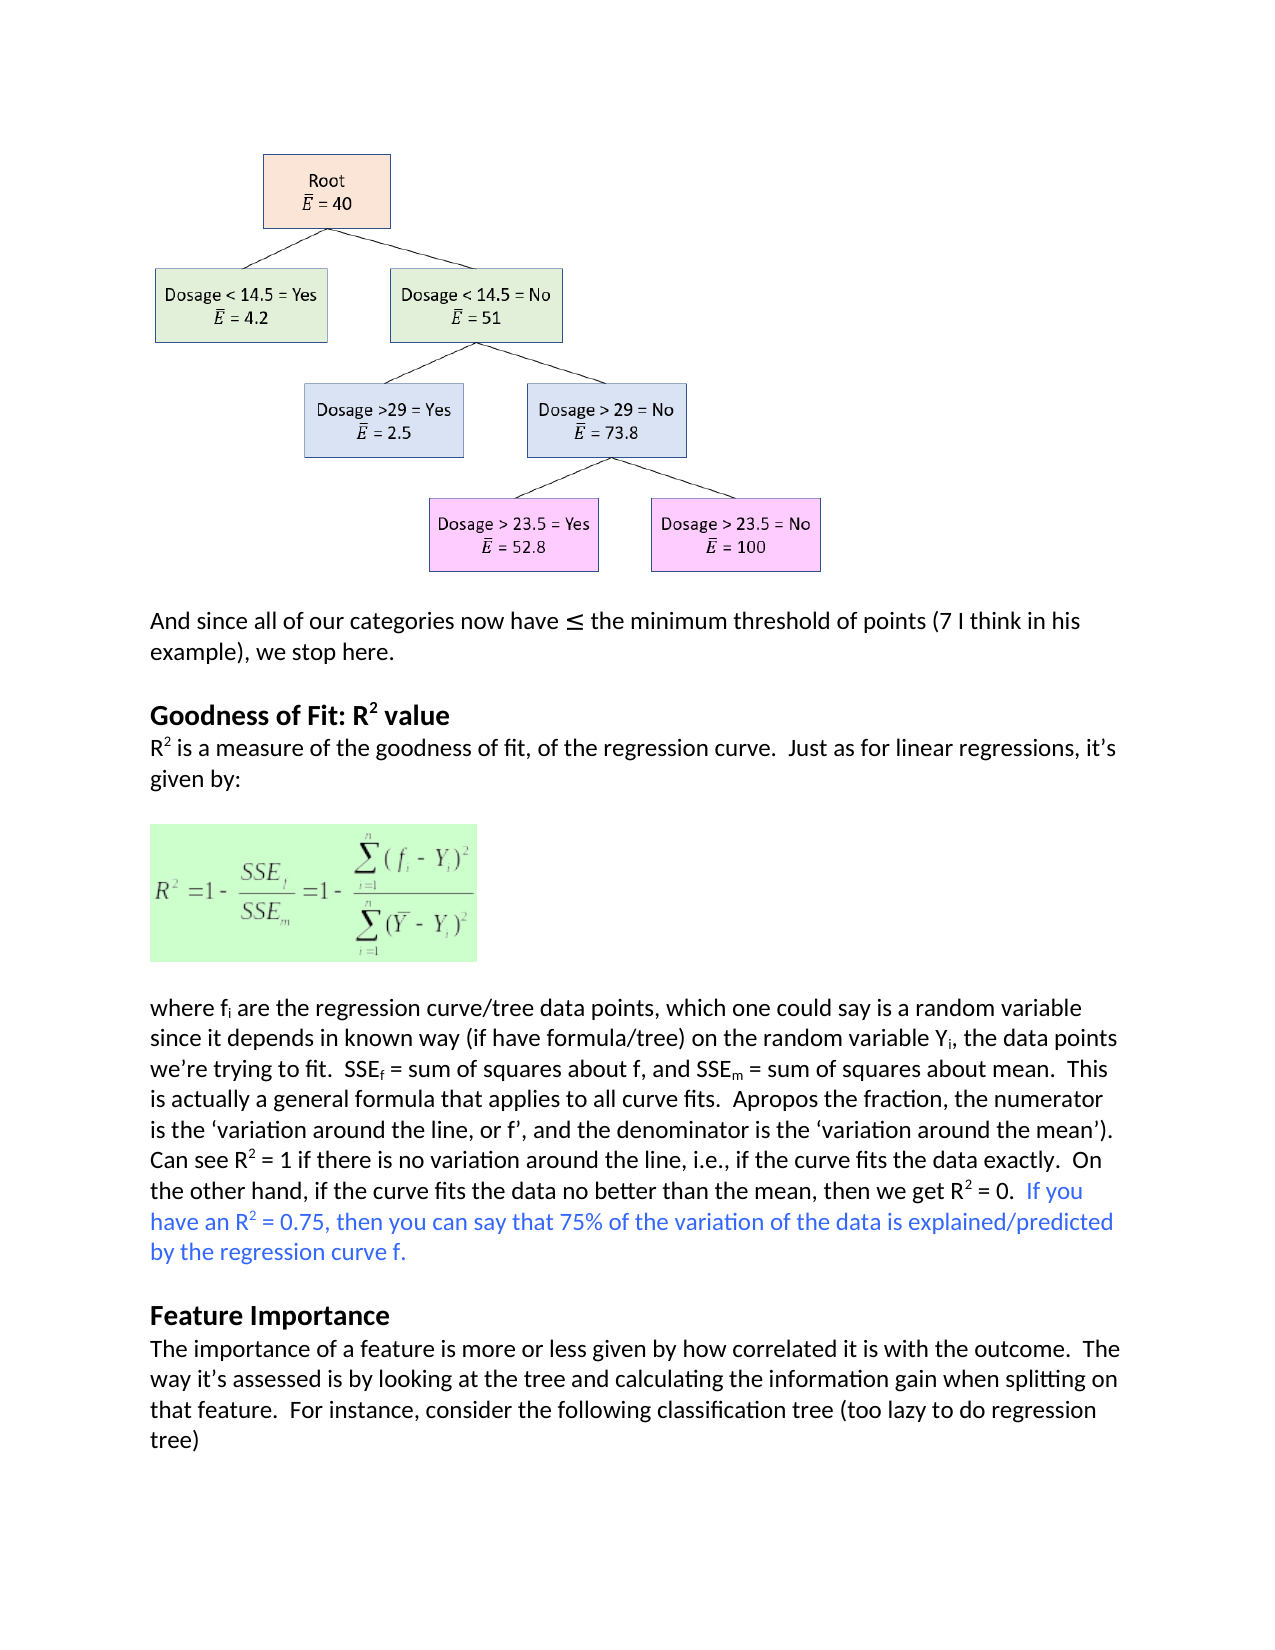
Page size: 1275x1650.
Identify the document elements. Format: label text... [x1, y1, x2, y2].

text where fi are the regression curve/tree data points, which one could say is a random variable since it depends in known way (if have formula/tree) on the random variable Yi, the data points we’re trying to fit. SSEf = sum of squares about f, and SSEm = sum of squares about mean. This is actually a general formula that applies to all curve fits. Apropos the fraction, the numerator is the ‘variation around the line, or f’, and the denominator is the ‘variation around the mean’). Can see R2 = 1 if there is no variation around the line, i.e., if the curve fits the data exactly. On the other hand, if the curve fits the data no better than the mean, then we get R2 = 0. If you have an R2 = 0.75, then you can say that 75% of the variation of the data is explained/predicted by the regression curve f. [150, 992, 1125, 1267]
text R2 is a measure of the goodness of fit, of the regression curve. Just as for linear regressions, it’s given by: [150, 732, 1125, 793]
text Goodness of Fit: R2 value [150, 697, 1125, 732]
text And since all of our categories now have ≤ the minimum threshold of points (7 I think in his example), we stop here. [150, 605, 1125, 666]
picture [150, 150, 824, 575]
text The importance of a feature is more or less given by how correlated it is with the outcome. The way it’s assessed is by looking at the tree and calculating the information gain when splitting on that feature. For instance, consider the following classification tree (too lazy to do regression tree) [150, 1333, 1125, 1455]
text Feature Importance [150, 1297, 1125, 1333]
